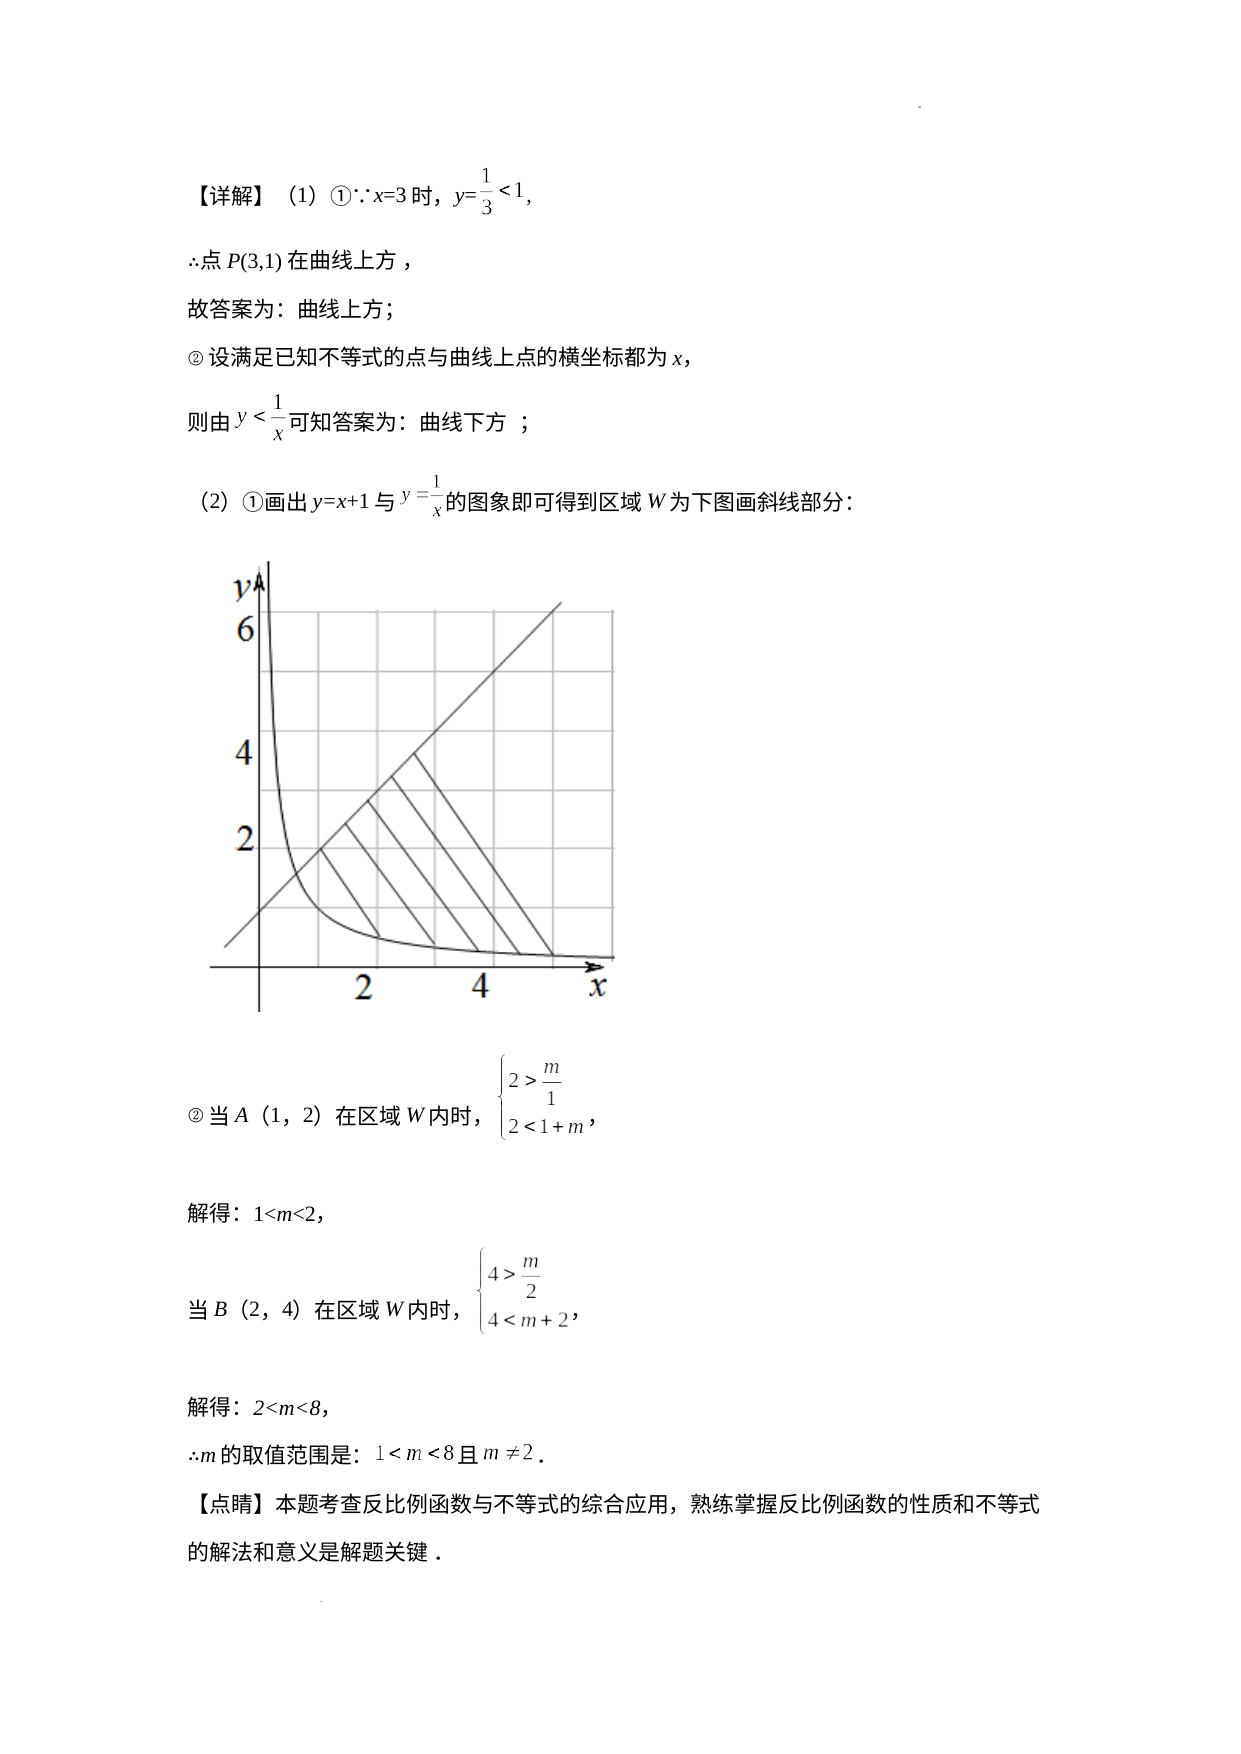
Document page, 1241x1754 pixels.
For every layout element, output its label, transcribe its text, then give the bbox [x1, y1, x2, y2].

picture [193, 549, 629, 1012]
text 解得：1<m<2， [187, 1195, 1053, 1228]
text （2）①画出y=x+1与的图象即可得到区域W为下图画斜线部分： [187, 469, 1053, 534]
text 当B（2，4）在区域W内时，， [187, 1244, 1053, 1374]
text ∴点 P(3,1) 在曲线上方 ， [187, 243, 1053, 275]
text 故答案为：曲线上方； [187, 291, 1053, 324]
text 则由可知答案为：曲线下方 ； [187, 388, 1053, 453]
text 解得：2<m<8， [187, 1389, 1053, 1422]
text 【详解】（1）①∵x=3时，y=, [187, 162, 1053, 227]
text ∴m的取值范围是：且． [187, 1438, 1053, 1470]
text ②设满足已知不等式的点与曲线上点的横坐标都为x， [187, 339, 1053, 372]
text 【点睛】本题考查反比例函数与不等式的综合应用，熟练掌握反比例函数的性质和不等式的解法和意义是解题关键 ． [187, 1486, 1053, 1567]
text ②当A（1，2）在区域W内时，， [187, 1049, 1053, 1179]
